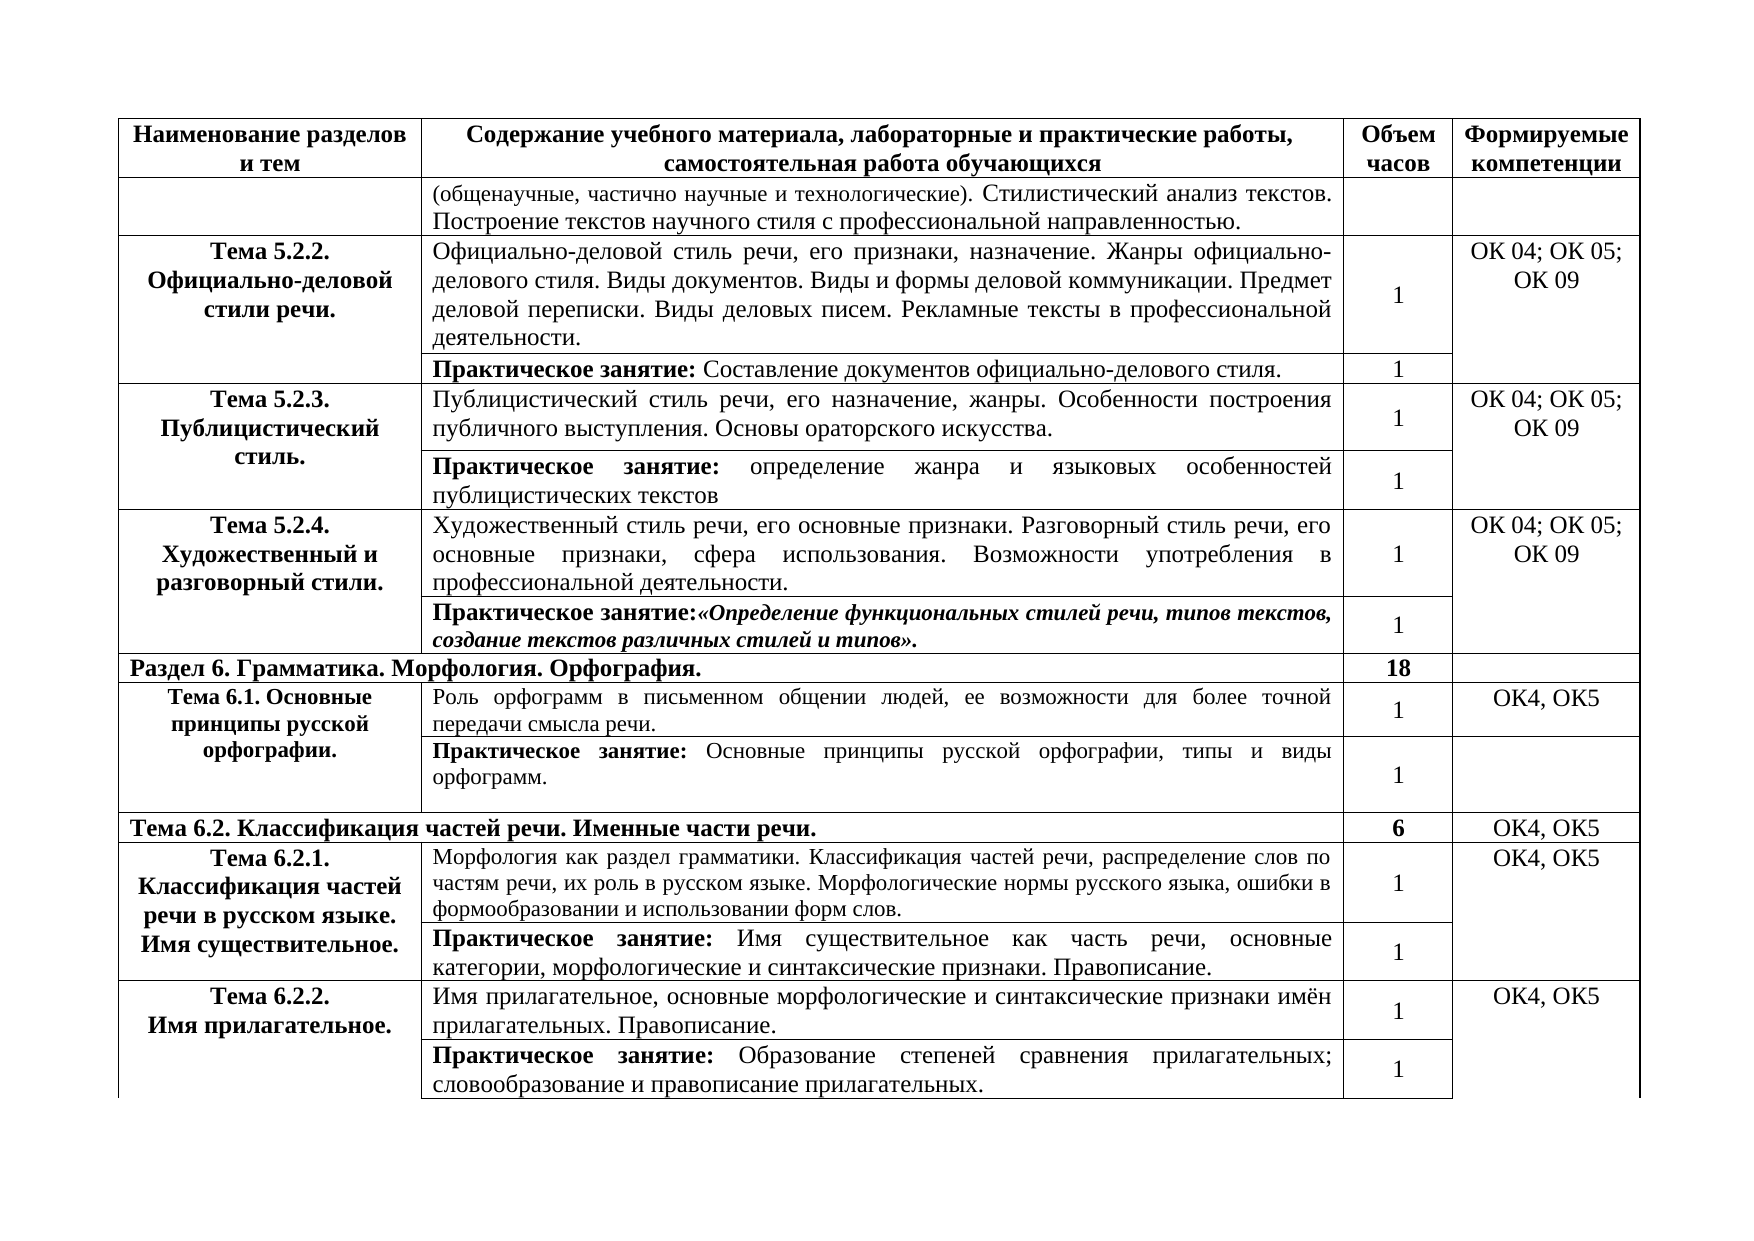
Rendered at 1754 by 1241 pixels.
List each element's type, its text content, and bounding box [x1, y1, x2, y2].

table_cell Тема 5.2.3. Публицистический стиль. [119, 384, 421, 509]
table_cell 1 [1344, 737, 1452, 812]
table_header Формируемые компетенции [1453, 119, 1639, 177]
table_cell Тема 6.2.1. Классификация частей речи в русском языке. Имя существительное. [119, 843, 421, 980]
table_cell Публицистический стиль речи, его назначение, жанры. Особенности построения публичного выступления. Основы ораторского искусства. [422, 384, 1343, 450]
table_cell 1 [1344, 683, 1452, 736]
table_cell Практическое занятие: Основные принципы русской орфографии, типы и виды орфограмм. [422, 737, 1343, 812]
table_cell Тема 5.2.4. Художественный и разговорный стили. [119, 510, 421, 652]
table_cell ОК 04; ОК 05; ОК 09 [1453, 510, 1639, 652]
table_header Наименование разделов и тем [119, 119, 421, 177]
table_cell 1 [1344, 981, 1452, 1039]
table_cell Морфология как раздел грамматики. Классификация частей речи, распределение слов по частям речи, их роль в русском языке. Морфологические нормы русского языка, ошибки в формообразовании и использовании форм слов. [422, 843, 1343, 922]
table_cell Имя прилагательное, основные морфологические и синтаксические признаки имён прилагательных. Правописание. [422, 981, 1343, 1039]
table_cell Практическое занятие: Имя существительное как часть речи, основные категории, морфологические и синтаксические признаки. Правописание. [422, 923, 1343, 980]
table_cell [1453, 737, 1639, 812]
table_cell Практическое занятие: Составление документов официально-делового стиля. [422, 354, 1343, 383]
table_cell 1 [1344, 354, 1452, 383]
table_cell Тема 6.2.2. Имя прилагательное. [119, 981, 421, 1097]
table_cell 1 [1344, 843, 1452, 922]
table_header Содержание учебного материала, лабораторные и практические работы, самостоятельная работа обучающихся [422, 119, 1343, 177]
table_cell 1 [1344, 923, 1452, 980]
table_cell ОК4, ОК5 [1453, 843, 1639, 980]
table_cell ОК4, ОК5 [1453, 981, 1639, 1097]
table_cell Раздел 6. Грамматика. Морфология. Орфография. [119, 654, 1343, 682]
table_cell [1453, 654, 1639, 682]
table_cell 1 [1344, 451, 1452, 509]
table_cell Художественный стиль речи, его основные признаки. Разговорный стиль речи, его основные признаки, сфера использования. Возможности употребления в профессиональной деятельности. [422, 510, 1343, 596]
table_cell Практическое занятие: определение жанра и языковых особенностей публицистических текстов [422, 451, 1343, 509]
table_cell 1 [1344, 236, 1452, 353]
table_cell 18 [1344, 654, 1452, 682]
table_cell 1 [1344, 384, 1452, 450]
table_cell 1 [1344, 597, 1452, 652]
table_cell ОК4, ОК5 [1453, 683, 1639, 736]
table_cell Тема 6.1. Основные принципы русской орфографии. [119, 683, 421, 812]
table_cell Роль орфограмм в письменном общении людей, ее возможности для более точной передачи смысла речи. [422, 683, 1343, 736]
table_header Объем часов [1344, 119, 1452, 177]
table_cell ОК 04; ОК 05; ОК 09 [1453, 236, 1639, 383]
table_cell ОК4, ОК5 [1453, 813, 1639, 842]
table_cell 1 [1344, 1040, 1452, 1097]
table_cell Тема 6.2. Классификация частей речи. Именные части речи. [119, 813, 1343, 842]
table_cell 1 [1344, 178, 1452, 235]
table_cell Практическое занятие: Образование степеней сравнения прилагательных; словообразование и правописание прилагательных. [422, 1040, 1343, 1097]
table_cell 6 [1344, 813, 1452, 842]
table_cell Официально-деловой стиль речи, его признаки, назначение. Жанры официально-делового стиля. Виды документов. Виды и формы деловой коммуникации. Предмет деловой переписки. Виды деловых писем. Рекламные тексты в профессиональной деятельности. [422, 236, 1343, 353]
table_cell Практическое занятие:«Определение функциональных стилей речи, типов текстов, создание текстов различных стилей и типов». [422, 597, 1343, 652]
table_cell 1 [1344, 510, 1452, 596]
table_cell Тема 5.2.2. Официально-деловой стили речи. [119, 236, 421, 383]
table_cell ОК 04; ОК 05; ОК 09 [1453, 384, 1639, 509]
